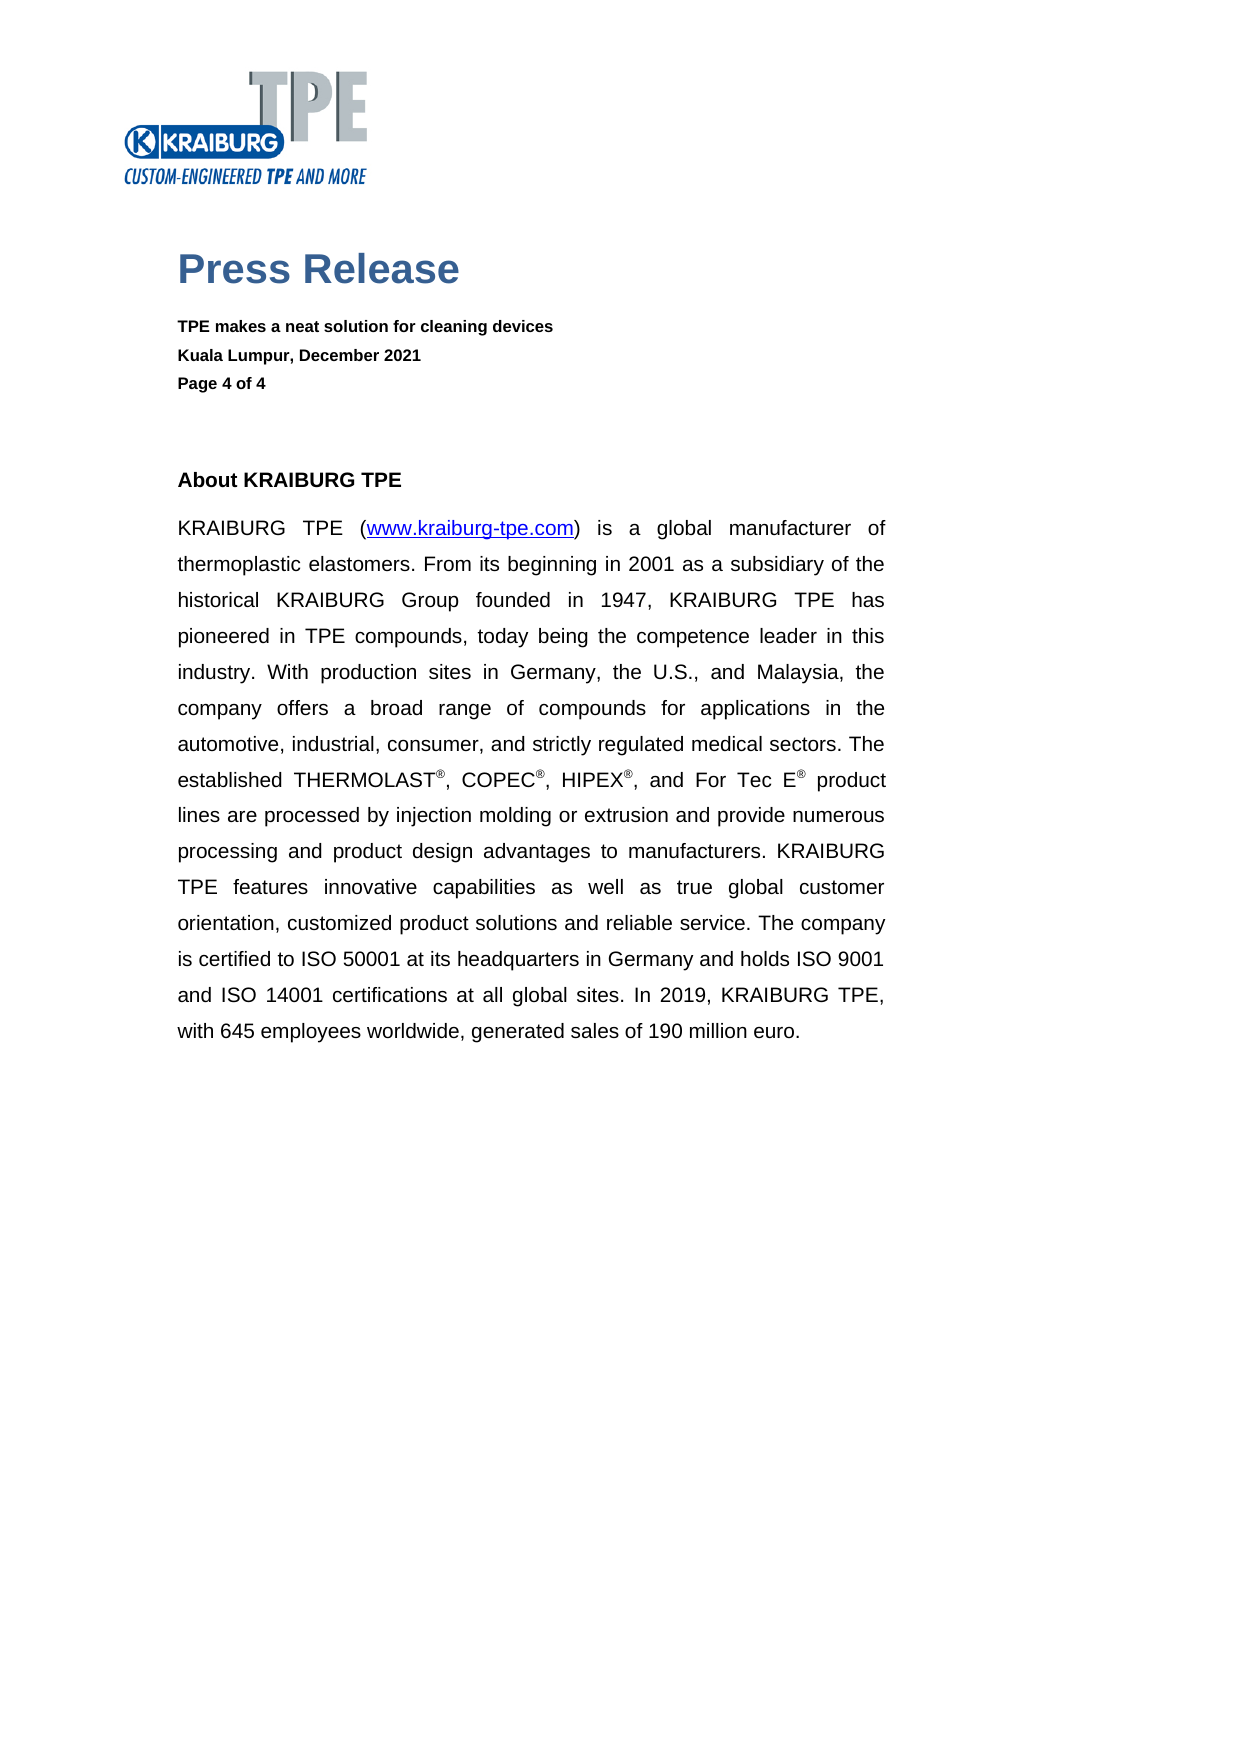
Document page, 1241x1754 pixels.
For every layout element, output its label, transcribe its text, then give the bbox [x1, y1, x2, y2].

text KRAIBURG TPE (www.kraiburg-tpe.com) is a global manufacturer of thermoplastic elastomers. From its beginning in 2001 as a subsidiary of the historical KRAIBURG Group founded in 1947, KRAIBURG TPE has pioneered in TPE compounds, today being the competence leader in this industry. With production sites in Germany, the U.S., and Malaysia, the company offers a broad range of compounds for applications in the automotive, industrial, consumer, and strictly regulated medical sectors. The established THERMOLAST®, COPEC®, HIPEX®, and For Tec E® product lines are processed by injection molding or extrusion and provide numerous processing and product design advantages to manufacturers. KRAIBURG TPE features innovative capabilities as well as true global customer orientation, customized product solutions and reliable service. The company is certified to ISO 50001 at its headquarters in Germany and holds ISO 9001 and ISO 14001 certifications at all global sites. In 2019, KRAIBURG TPE, with 645 employees worldwide, generated sales of 190 million euro. [177, 516, 886, 1043]
text About KRAIBURG TPE [177, 467, 886, 491]
picture [112, 55, 379, 200]
